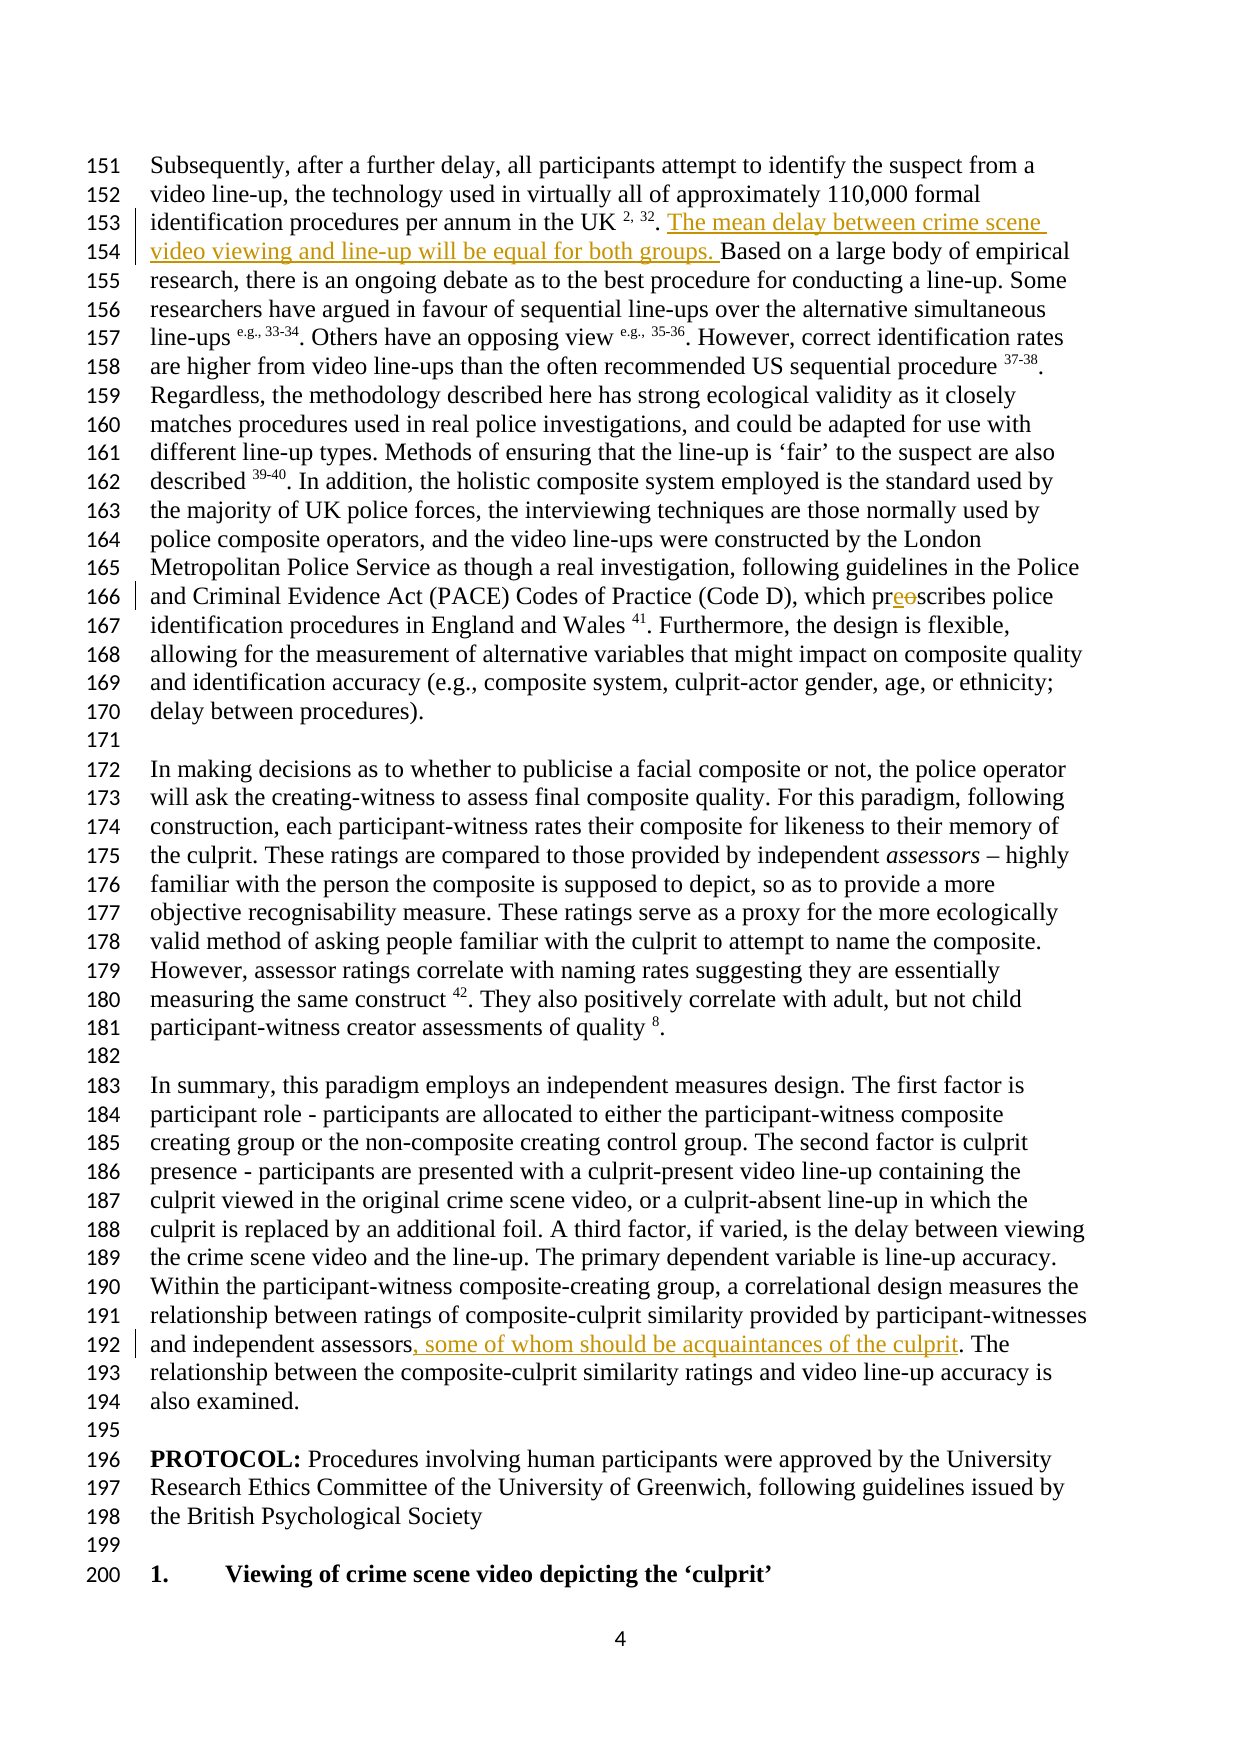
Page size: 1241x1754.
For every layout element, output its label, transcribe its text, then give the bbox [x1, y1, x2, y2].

text In summary, this paradigm employs an independent measures design. The first factor is participant role - participants are allocated to either the participant-witness composite creating group or the non-composite creating control group. The second factor is culprit presence - participants are presented with a culprit-present video line-up containing the culprit viewed in the original crime scene video, or a culprit-absent line-up in which the culprit is replaced by an additional foil. A third factor, if varied, is the delay between viewing the crime scene video and the line-up. The primary dependent variable is line-up accuracy. Within the participant-witness composite-creating group, a correlational design measures the relationship between ratings of composite-culprit similarity provided by participant-witnesses and independent assessors. The relationship between the composite-culprit similarity ratings and video line-up accuracy is also examined. [150, 1070, 1090, 1415]
text In making decisions as to whether to publicise a facial composite or not, the police operator will ask the creating-witness to assess final composite quality. For this paradigm, following construction, each participant-witness rates their composite for likeness to their memory of the culprit. These ratings are compared to those provided by independent assessors – highly familiar with the person the composite is supposed to depict, so as to provide a more objective recognisability measure. These ratings serve as a proxy for the more ecologically valid method of asking people familiar with the culprit to attempt to name the composite. However, assessor ratings correlate with naming rates suggesting they are essentially measuring the same construct 42. They also positively correlate with adult, but not child participant-witness creator assessments of quality 8. [150, 754, 1090, 1041]
text PROTOCOL: Procedures involving human participants were approved by the University Research Ethics Committee of the University of Greenwich, following guidelines issued by the British Psychological Society [150, 1444, 1090, 1530]
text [150, 150, 1090, 725]
list Viewing of crime scene video depicting the ‘culprit’ [150, 1559, 1090, 1587]
